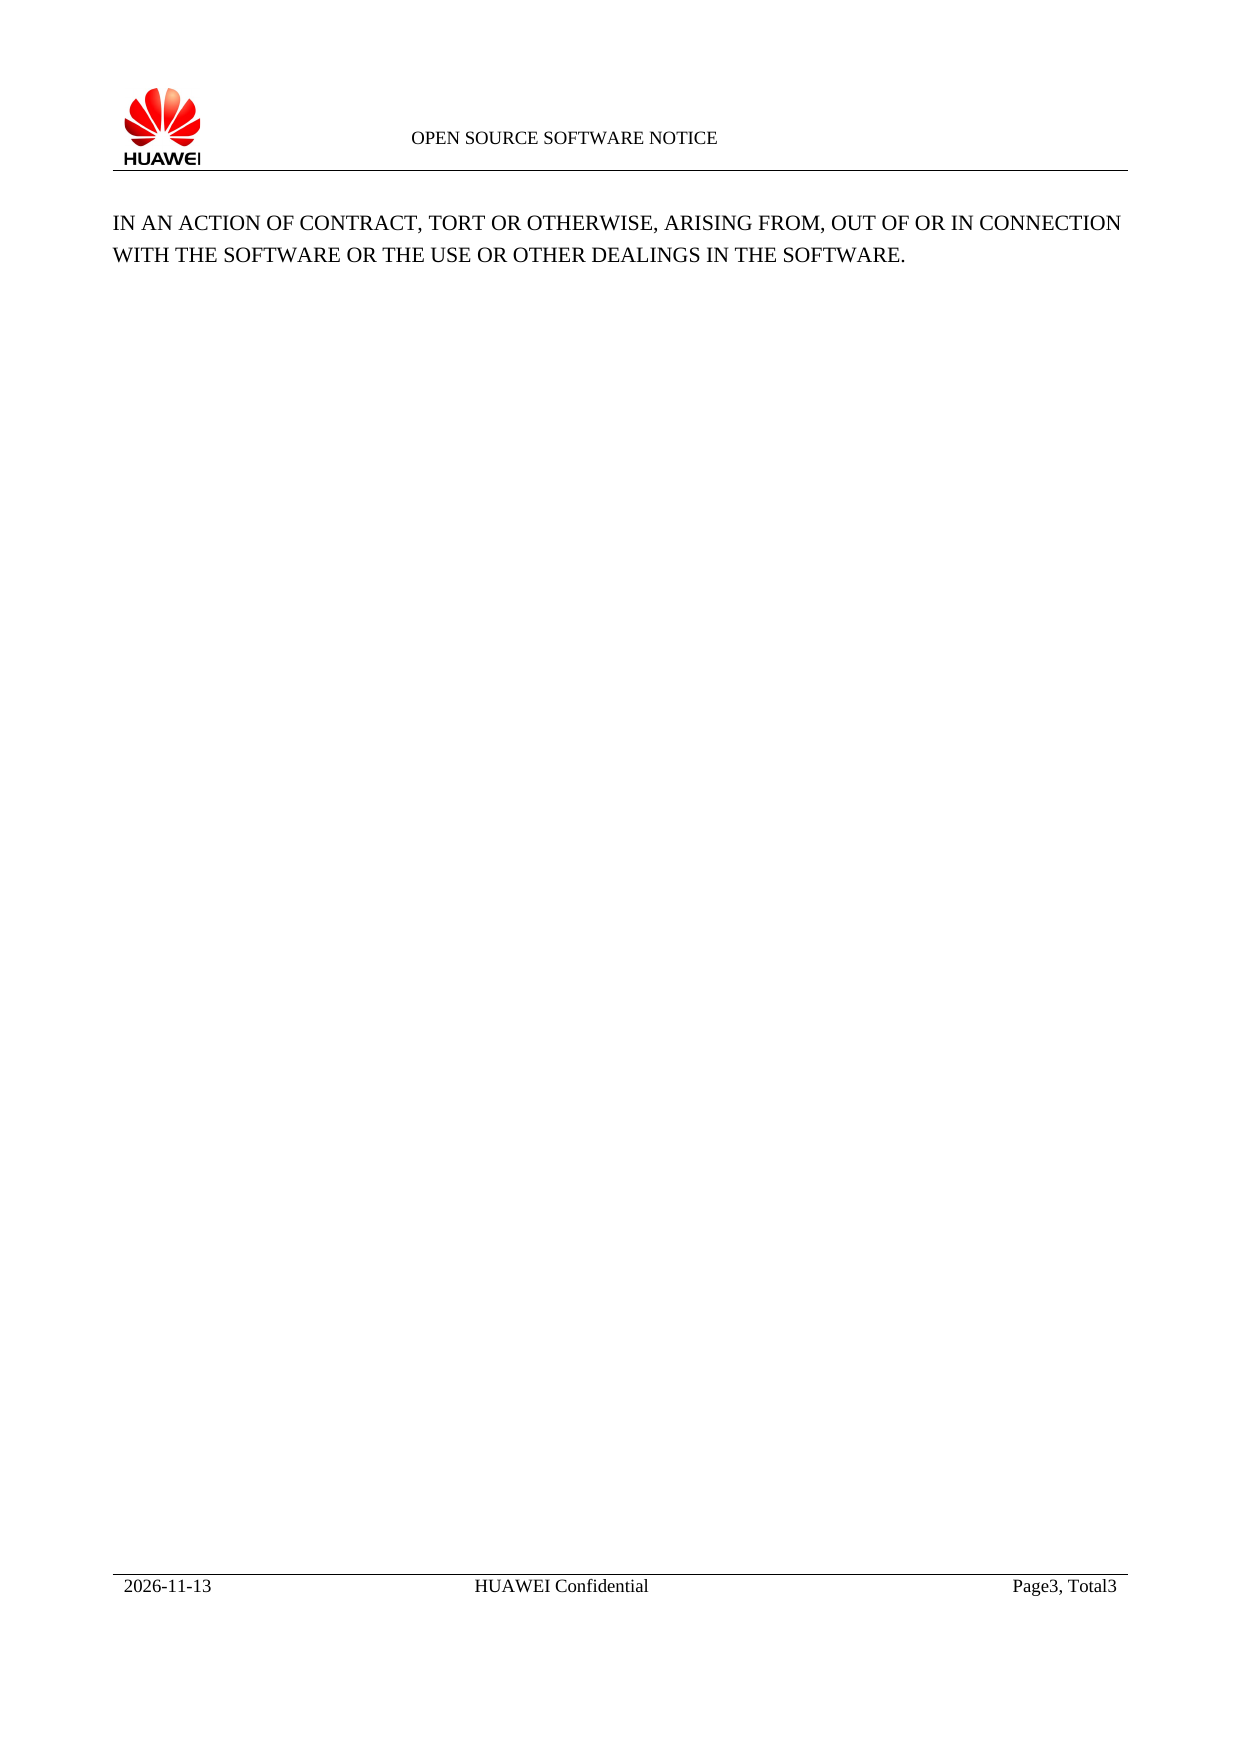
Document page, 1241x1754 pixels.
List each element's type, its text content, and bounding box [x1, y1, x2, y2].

picture [124, 88, 201, 165]
